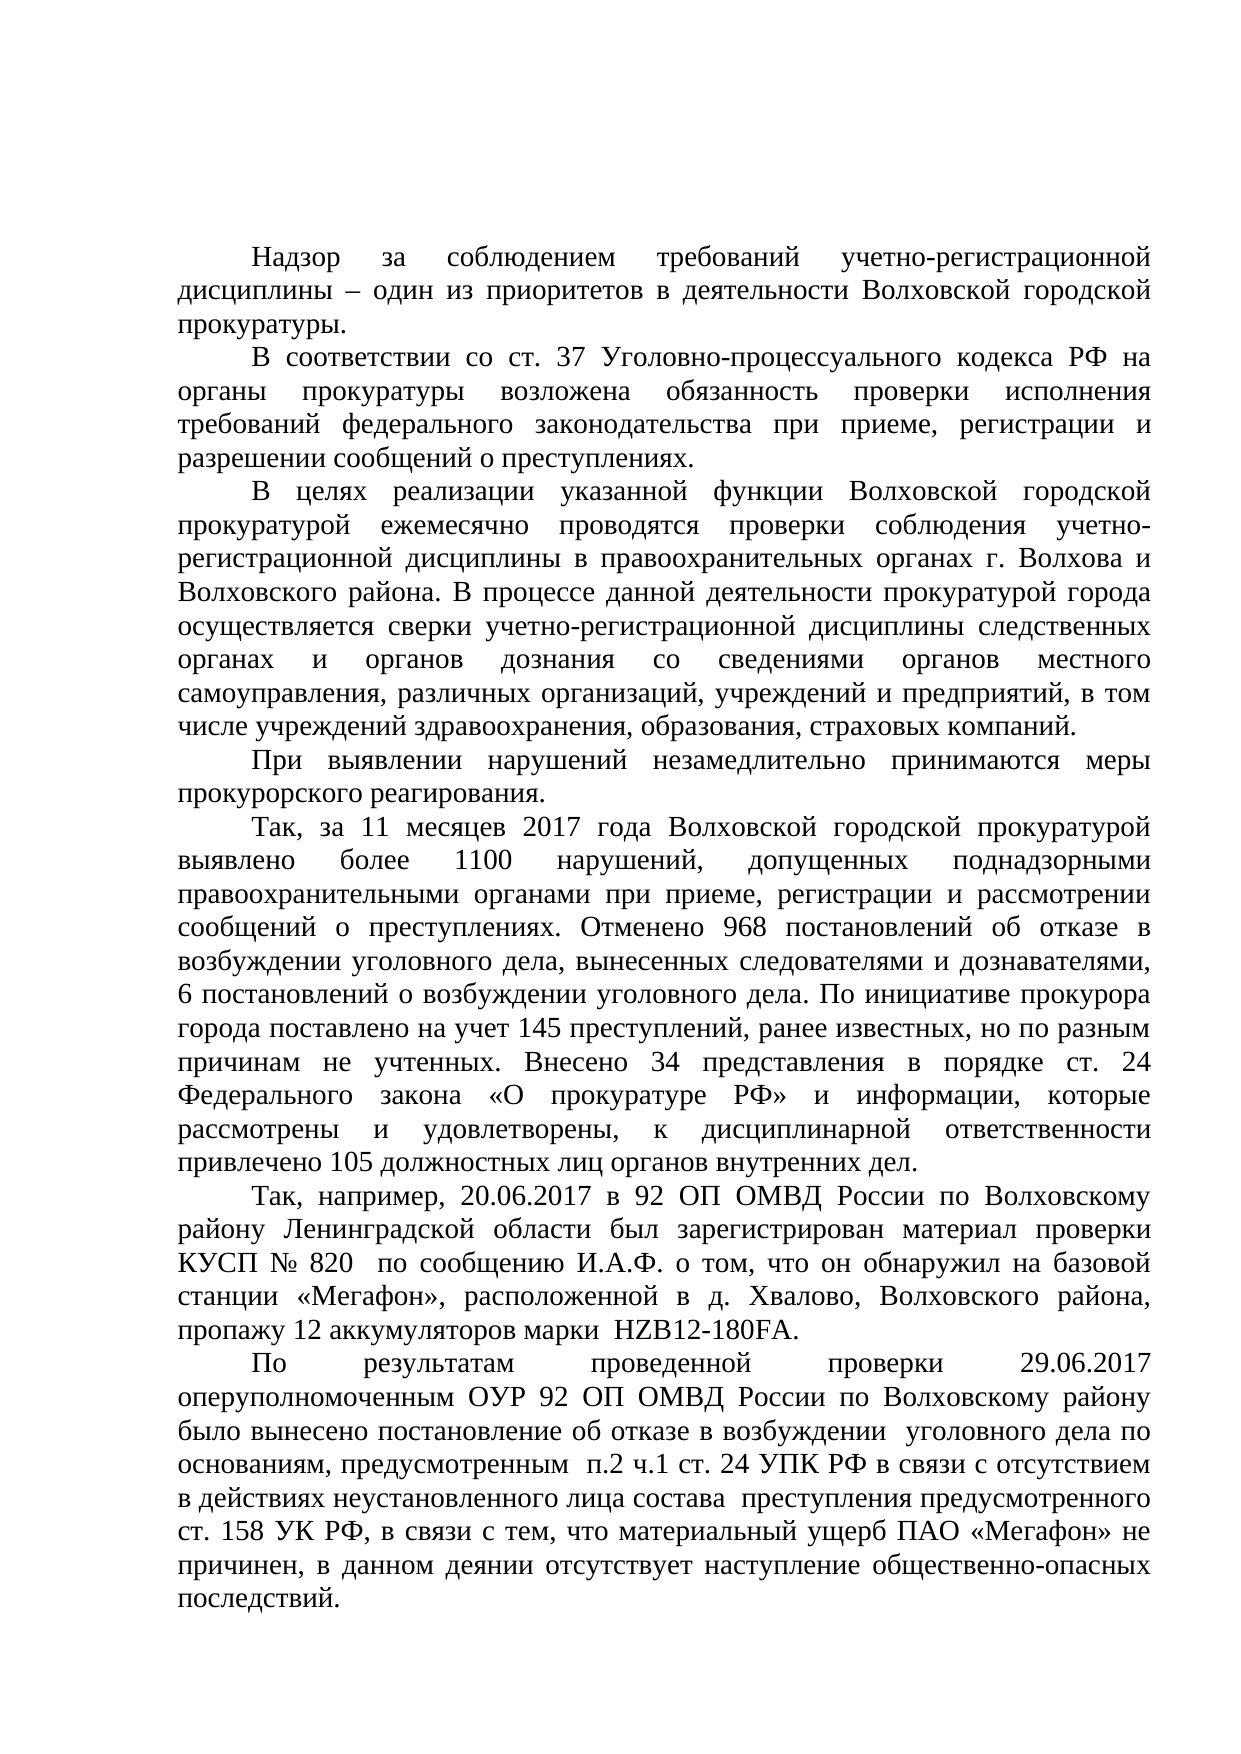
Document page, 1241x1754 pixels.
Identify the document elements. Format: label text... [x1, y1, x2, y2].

text В целях реализации указанной функции Волховской городской прокуратурой ежемесячно проводятся проверки соблюдения учетно-регистрационной дисциплины в правоохранительных органах г. Волхова и Волховского района. В процессе данной деятельности прокуратурой города осуществляется сверки учетно-регистрационной дисциплины следственных органах и органов дознания со сведениями органов местного самоуправления, различных организаций, учреждений и предприятий, в том числе учреждений здравоохранения, образования, страховых компаний. [177, 473, 1152, 742]
text При выявлении нарушений незамедлительно принимаются меры прокурорского реагирования. [177, 742, 1152, 809]
text В соответствии со ст. 37 Уголовно-процессуального кодекса РФ на органы прокуратуры возложена обязанность проверки исполнения требований федерального законодательства при приеме, регистрации и разрешении сообщений о преступлениях. [177, 339, 1152, 473]
text Так, за 11 месяцев 2017 года Волховской городской прокуратурой выявлено более 1100 нарушений, допущенных поднадзорными правоохранительными органами при приеме, регистрации и рассмотрении сообщений о преступлениях. Отменено 968 постановлений об отказе в возбуждении уголовного дела, вынесенных следователями и дознавателями, 6 постановлений о возбуждении уголовного дела. По инициативе прокурора города поставлено на учет 145 преступлений, ранее известных, но по разным причинам не учтенных. Внесено 34 представления в порядке ст. 24 Федерального закона «О прокуратуре РФ» и информации, которые рассмотрены и удовлетворены, к дисциплинарной ответственности привлечено 105 должностных лиц органов внутренних дел. [177, 809, 1152, 1178]
text По результатам проведенной проверки 29.06.2017 оперуполномоченным ОУР 92 ОП ОМВД России по Волховскому району было вынесено постановление об отказе в возбуждении уголовного дела по основаниям, предусмотренным п.2 ч.1 ст. 24 УПК РФ в связи с отсутствием в действиях неустановленного лица состава преступления предусмотренного ст. 158 УК РФ, в связи с тем, что материальный ущерб ПАО «Мегафон» не причинен, в данном деянии отсутствует наступление общественно-опасных последствий. [177, 1346, 1152, 1614]
text Так, например, 20.06.2017 в 92 ОП ОМВД России по Волховскому району Ленинградской области был зарегистрирован материал проверки КУСП № 820 по сообщению И.А.Ф. о том, что он обнаружил на базовой станции «Мегафон», расположенной в д. Хвалово, Волховского района, пропажу 12 аккумуляторов марки HZB12-180FA. [177, 1178, 1152, 1346]
text Надзор за соблюдением требований учетно-регистрационной дисциплины – один из приоритетов в деятельности Волховской городской прокуратуры. [177, 239, 1152, 339]
